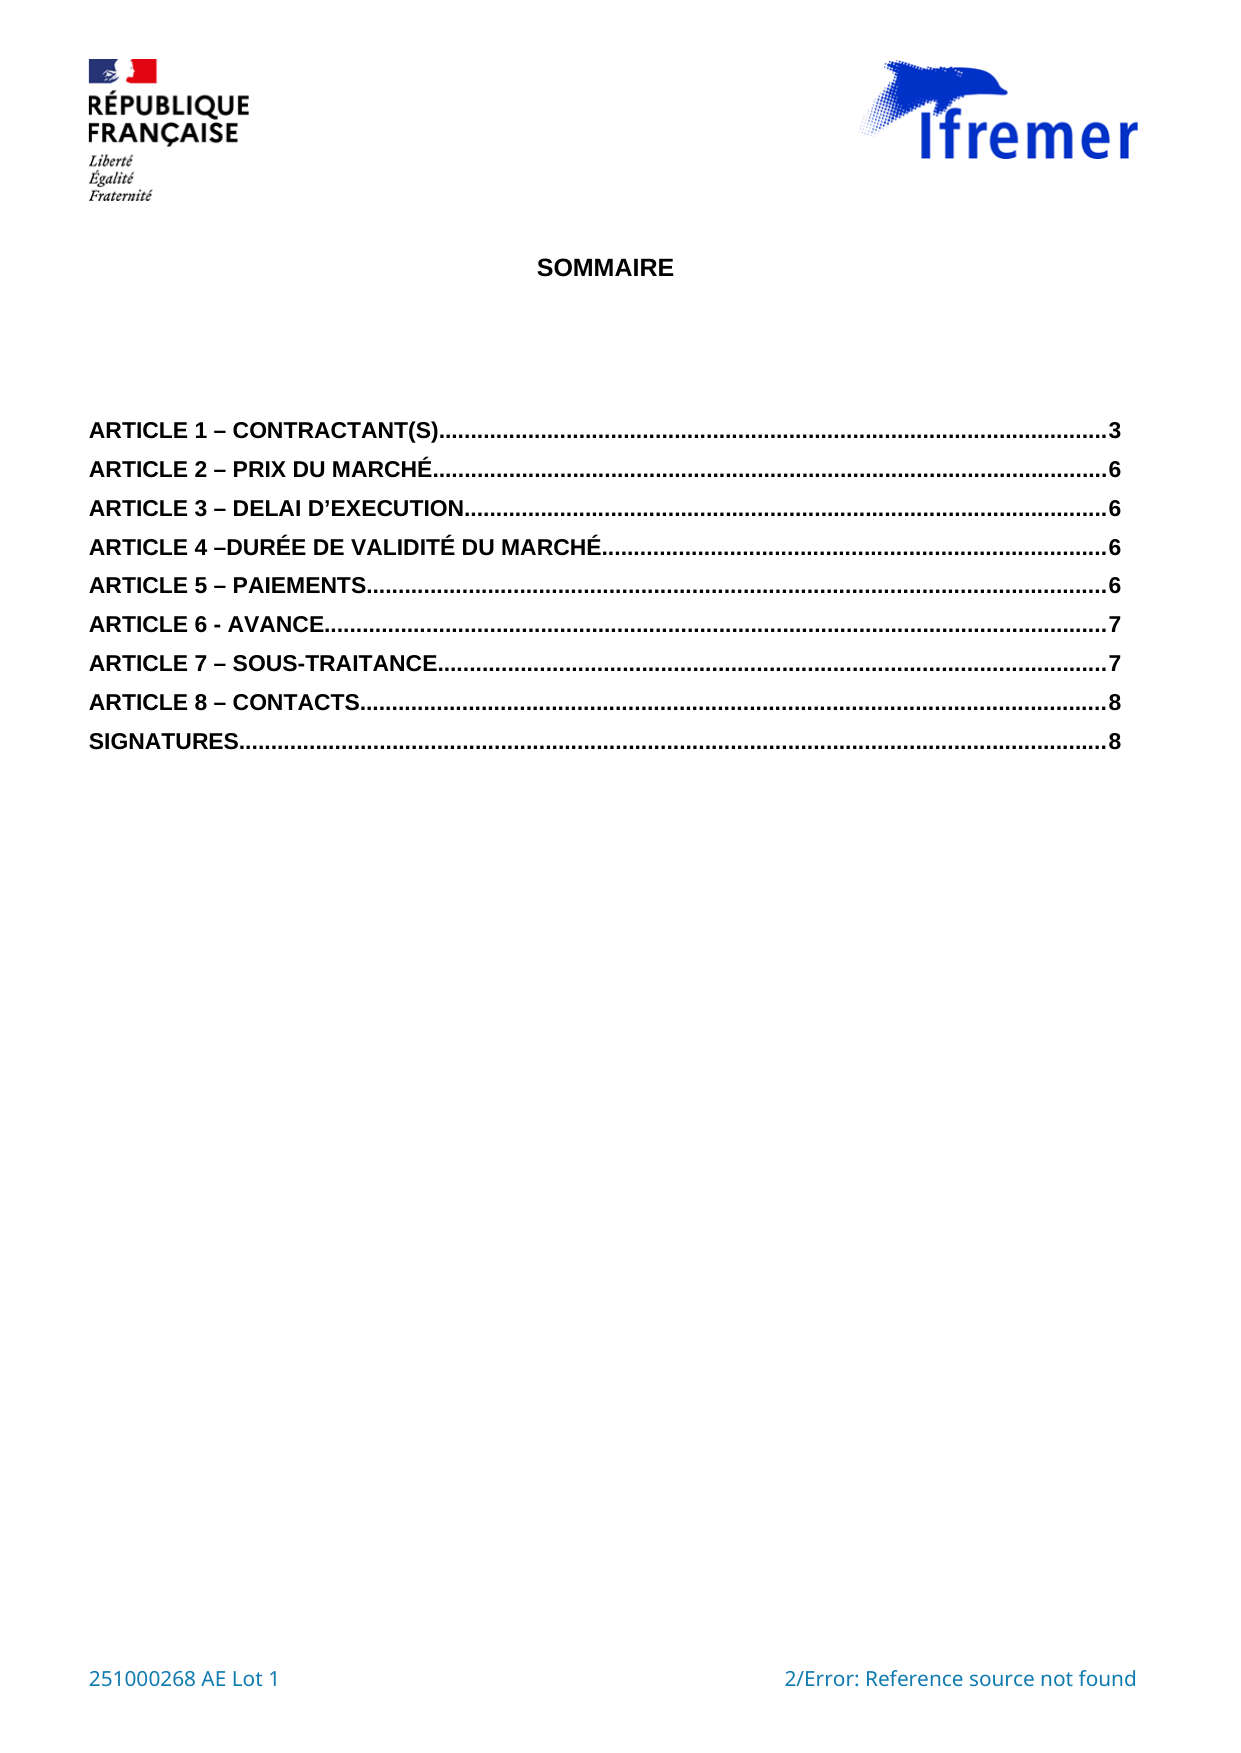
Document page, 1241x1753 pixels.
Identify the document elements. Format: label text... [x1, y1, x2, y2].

picture [859, 60, 1138, 159]
picture [88, 59, 249, 201]
text SOMMAIRE [89, 253, 1122, 282]
